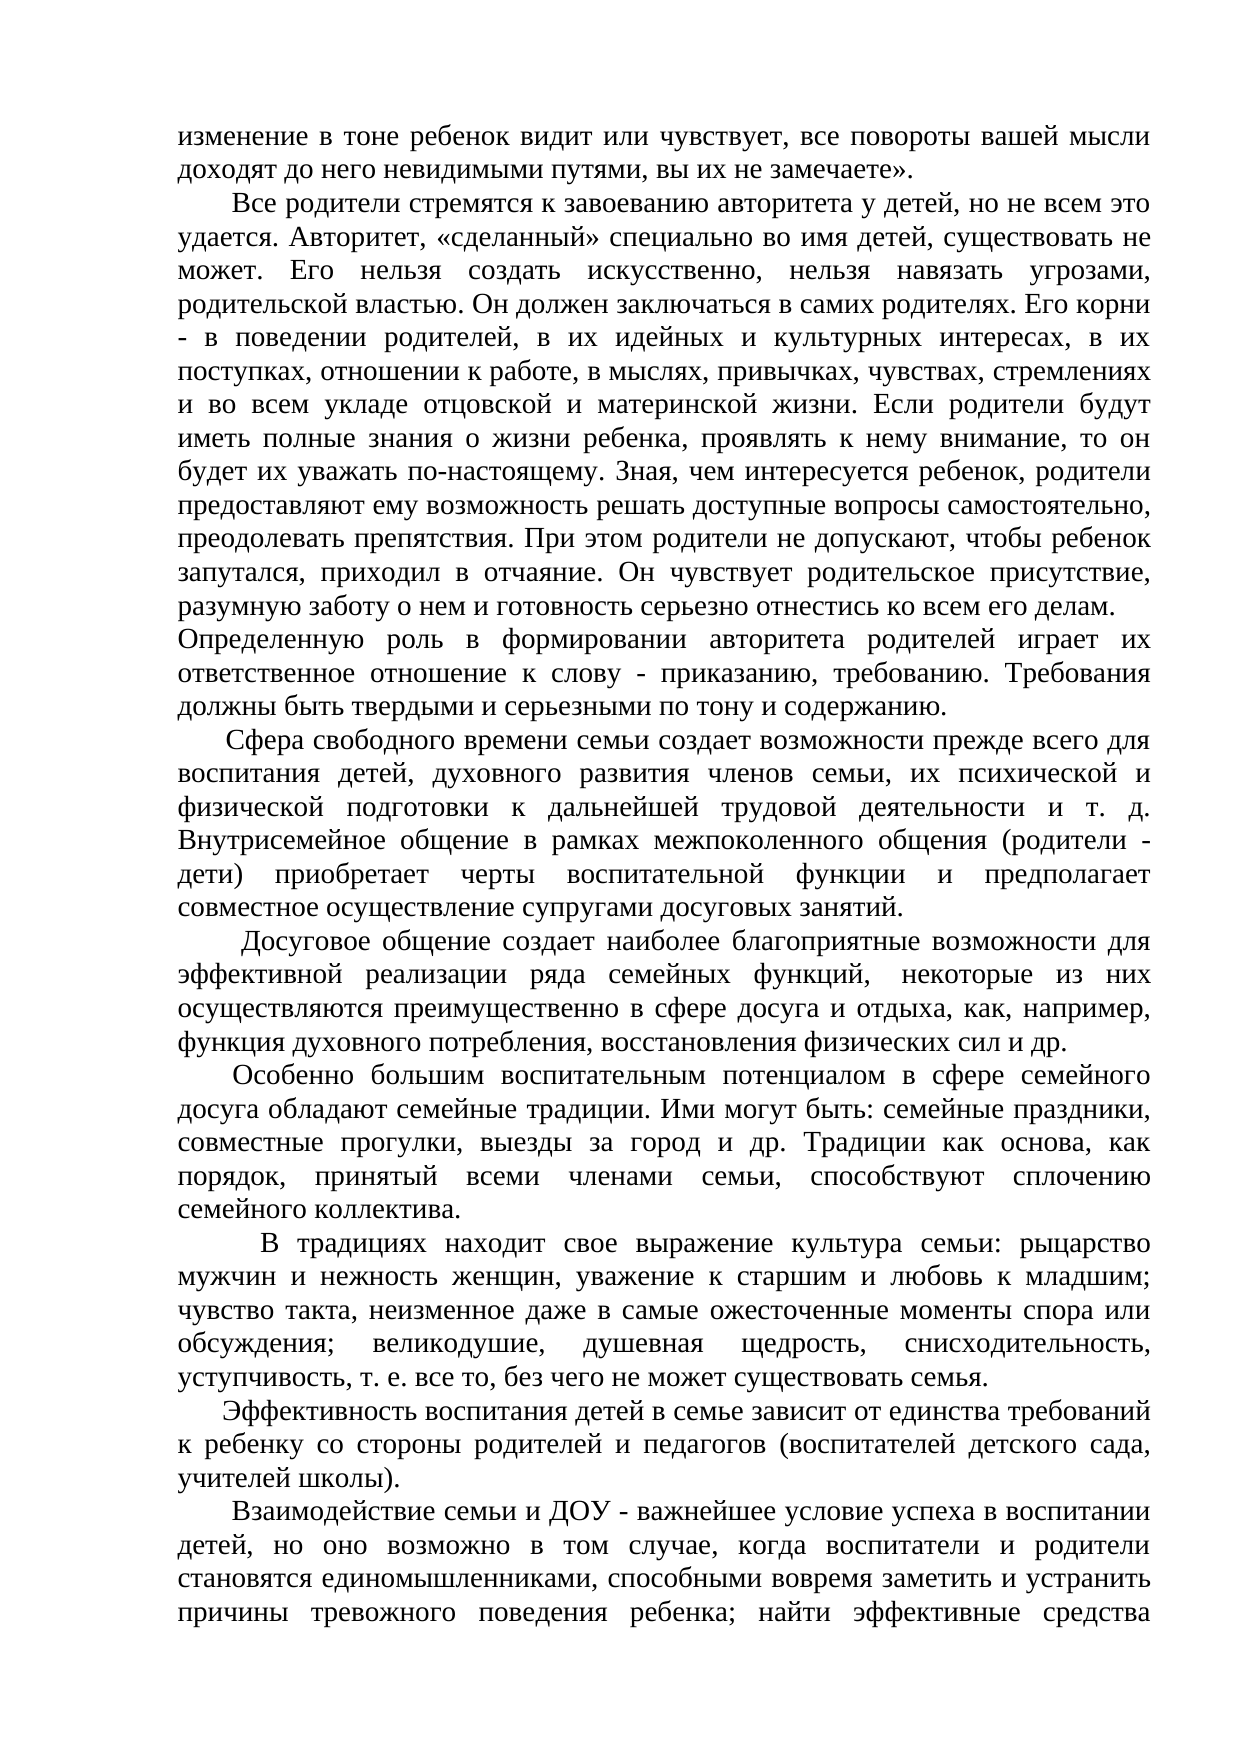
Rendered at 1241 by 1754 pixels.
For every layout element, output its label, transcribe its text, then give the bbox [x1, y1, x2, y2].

text Все родители стремятся к завоеванию авторитета у детей, но не всем это удается. Авторитет, «сделанный» специально во имя детей, существовать не может. Его нельзя создать искусственно, нельзя навязать угрозами, родительской властью. Он должен заключаться в самих родителях. Его корни - в поведении родителей, в их идейных и культурных интересах, в их поступках, отношении к работе, в мыслях, привычках, чувствах, стремлениях и во всем укладе отцовской и материнской жизни. Если родители будут иметь полные знания о жизни ребенка, проявлять к нему внимание, то он будет их уважать по-настоящему. Зная, чем интересуется ребенок, родители предоставляют ему возможность решать доступные вопросы самостоятельно, преодолевать препятствия. При этом родители не допускают, чтобы ребенок запутался, приходил в отчаяние. Он чувствует родительское присутствие, разумную заботу о нем и готовность серьезно отнестись ко всем его делам. [177, 185, 1152, 621]
text Сфера свободного времени семьи создает возможности прежде всего для воспитания детей, духовного развития членов семьи, их психической и физической подготовки к дальнейшей трудовой деятельности и т. д. Внутрисемейное общение в рамках межпоколенного общения (родители - дети) приобретает черты воспитательной функции и предполагает совместное осуществление супругами досуговых занятий. [177, 722, 1152, 923]
text Определенную роль в формировании авторитета родителей играет их ответственное отношение к слову - приказанию, требованию. Требования должны быть твердыми и серьезными по тону и содержанию. [177, 621, 1152, 722]
text Досуговое общение создает наиболее благоприятные возможности для эффективной реализации ряда семейных функций, некоторые из них осуществляются преимущественно в сфере досуга и отдыха, как, например, функция духовного потребления, восстановления физических сил и др. [177, 923, 1152, 1057]
text В традициях находит свое выражение культура семьи: рыцарство мужчин и нежность женщин, уважение к старшим и любовь к младшим; чувство такта, неизменное даже в самые ожесточенные моменты спора или обсуждения; великодушие, душевная щедрость, снисходительность, уступчивость, т. е. все то, без чего не может существовать семья. [177, 1225, 1152, 1393]
text Эффективность воспитания детей в семье зависит от единства требований к ребенку со стороны родителей и педагогов (воспитателей детского сада, учителей школы). [177, 1393, 1152, 1493]
text Особенно большим воспитательным потенциалом в сфере семейного досуга обладают семейные традиции. Ими могут быть: семейные праздники, совместные прогулки, выезды за город и др. Традиции как основа, как порядок, принятый всеми членами семьи, способствуют сплочению семейного коллектива. [177, 1057, 1152, 1225]
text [177, 1493, 1152, 1627]
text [177, 118, 1152, 185]
